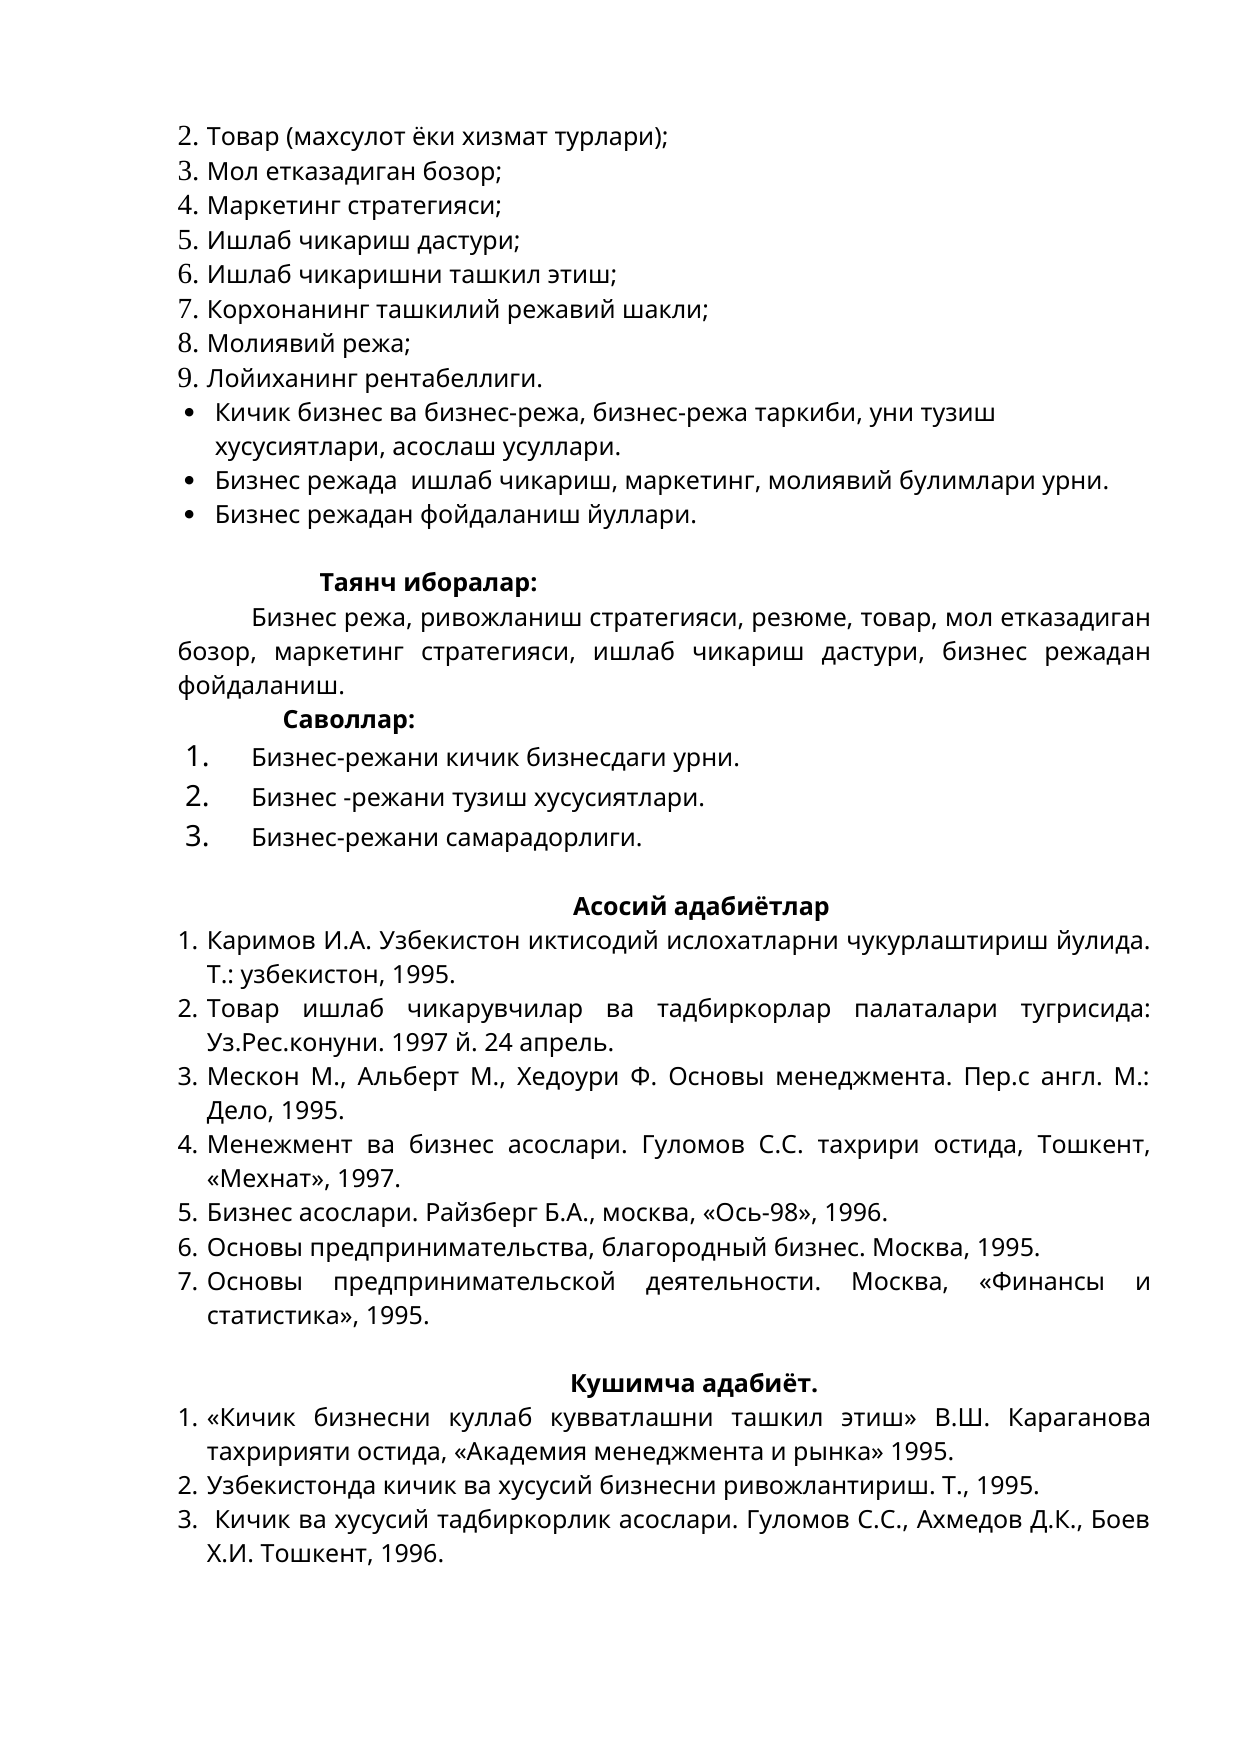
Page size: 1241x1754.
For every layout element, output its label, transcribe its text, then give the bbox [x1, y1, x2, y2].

list Основы предпринимательской деятельности. Москва, «Финансы и статистика», 1995. [177, 1263, 1152, 1331]
list Бизнес -режани тузиш хусусиятлари. [185, 775, 1152, 815]
list Мескон М., Альберт М., Хедоури Ф. Основы менеджмента. Пер.с англ. М.: Дело, 1995. [177, 1059, 1152, 1127]
list Бизнес асослари. Райзберг Б.А., москва, «Ось-98», 1996. [177, 1195, 1152, 1229]
text Асосий адабиётлар [177, 888, 1152, 923]
list Основы предпринимательства, благородный бизнес. Москва, 1995. [177, 1229, 1152, 1263]
text Саволлар: [185, 701, 1152, 735]
list Мол етказадиган бозор; [177, 153, 1152, 187]
list Молиявий режа; [177, 326, 1152, 360]
list Бизнес режадан фойдаланиш йуллари. [185, 497, 1152, 531]
list Товар ишлаб чикарувчилар ва тадбиркорлар палаталари тугрисида: Уз.Рес.конуни. 1997 й. 24 апрель. [177, 991, 1152, 1059]
list Ишлаб чикаришни ташкил этиш; [177, 256, 1152, 291]
text Бизнес режа, ривожланиш стратегияси, резюме, товар, мол етказадиган бозор, маркетинг стратегияси, ишлаб чикариш дастури, бизнес режадан фойдаланиш. [177, 599, 1152, 701]
list Бизнес режада ишлаб чикариш, маркетинг, молиявий булимлари урни. [185, 463, 1152, 497]
list Кичик бизнес ва бизнес-режа, бизнес-режа таркиби, уни тузиш хусусиятлари, асослаш усуллари. [185, 395, 1152, 463]
list Узбекистонда кичик ва хусусий бизнесни ривожлантириш. Т., 1995. [177, 1468, 1152, 1502]
list «Кичик бизнесни куллаб кувватлашни ташкил этиш» В.Ш. Караганова тахририяти остида, «Академия менеджмента и рынка» 1995. [177, 1399, 1152, 1468]
list Менежмент ва бизнес асослари. Гуломов С.С. тахрири остида, Тошкент, «Мехнат», 1997. [177, 1127, 1152, 1195]
list Маркетинг стратегияси; [177, 187, 1152, 222]
list Лойиханинг рентабеллиги. [177, 360, 1152, 395]
text Таянч иборалар: [252, 565, 1152, 599]
list Бизнес-режани кичик бизнесдаги урни. [185, 735, 1152, 775]
list Товар (махсулот ёки хизмат турлари); [177, 118, 1152, 153]
list Кичик ва хусусий тадбиркорлик асослари. Гуломов С.С., Ахмедов Д.К., Боев Х.И. Тошкент, 1996. [177, 1502, 1152, 1570]
text Кушимча адабиёт. [177, 1365, 1152, 1399]
list Каримов И.А. Узбекистон иктисодий ислохатларни чукурлаштириш йулида. Т.: узбекистон, 1995. [177, 923, 1152, 991]
list Корхонанинг ташкилий режавий шакли; [177, 291, 1152, 326]
list Бизнес-режани самарадорлиги. [185, 815, 1152, 854]
list Ишлаб чикариш дастури; [177, 222, 1152, 256]
